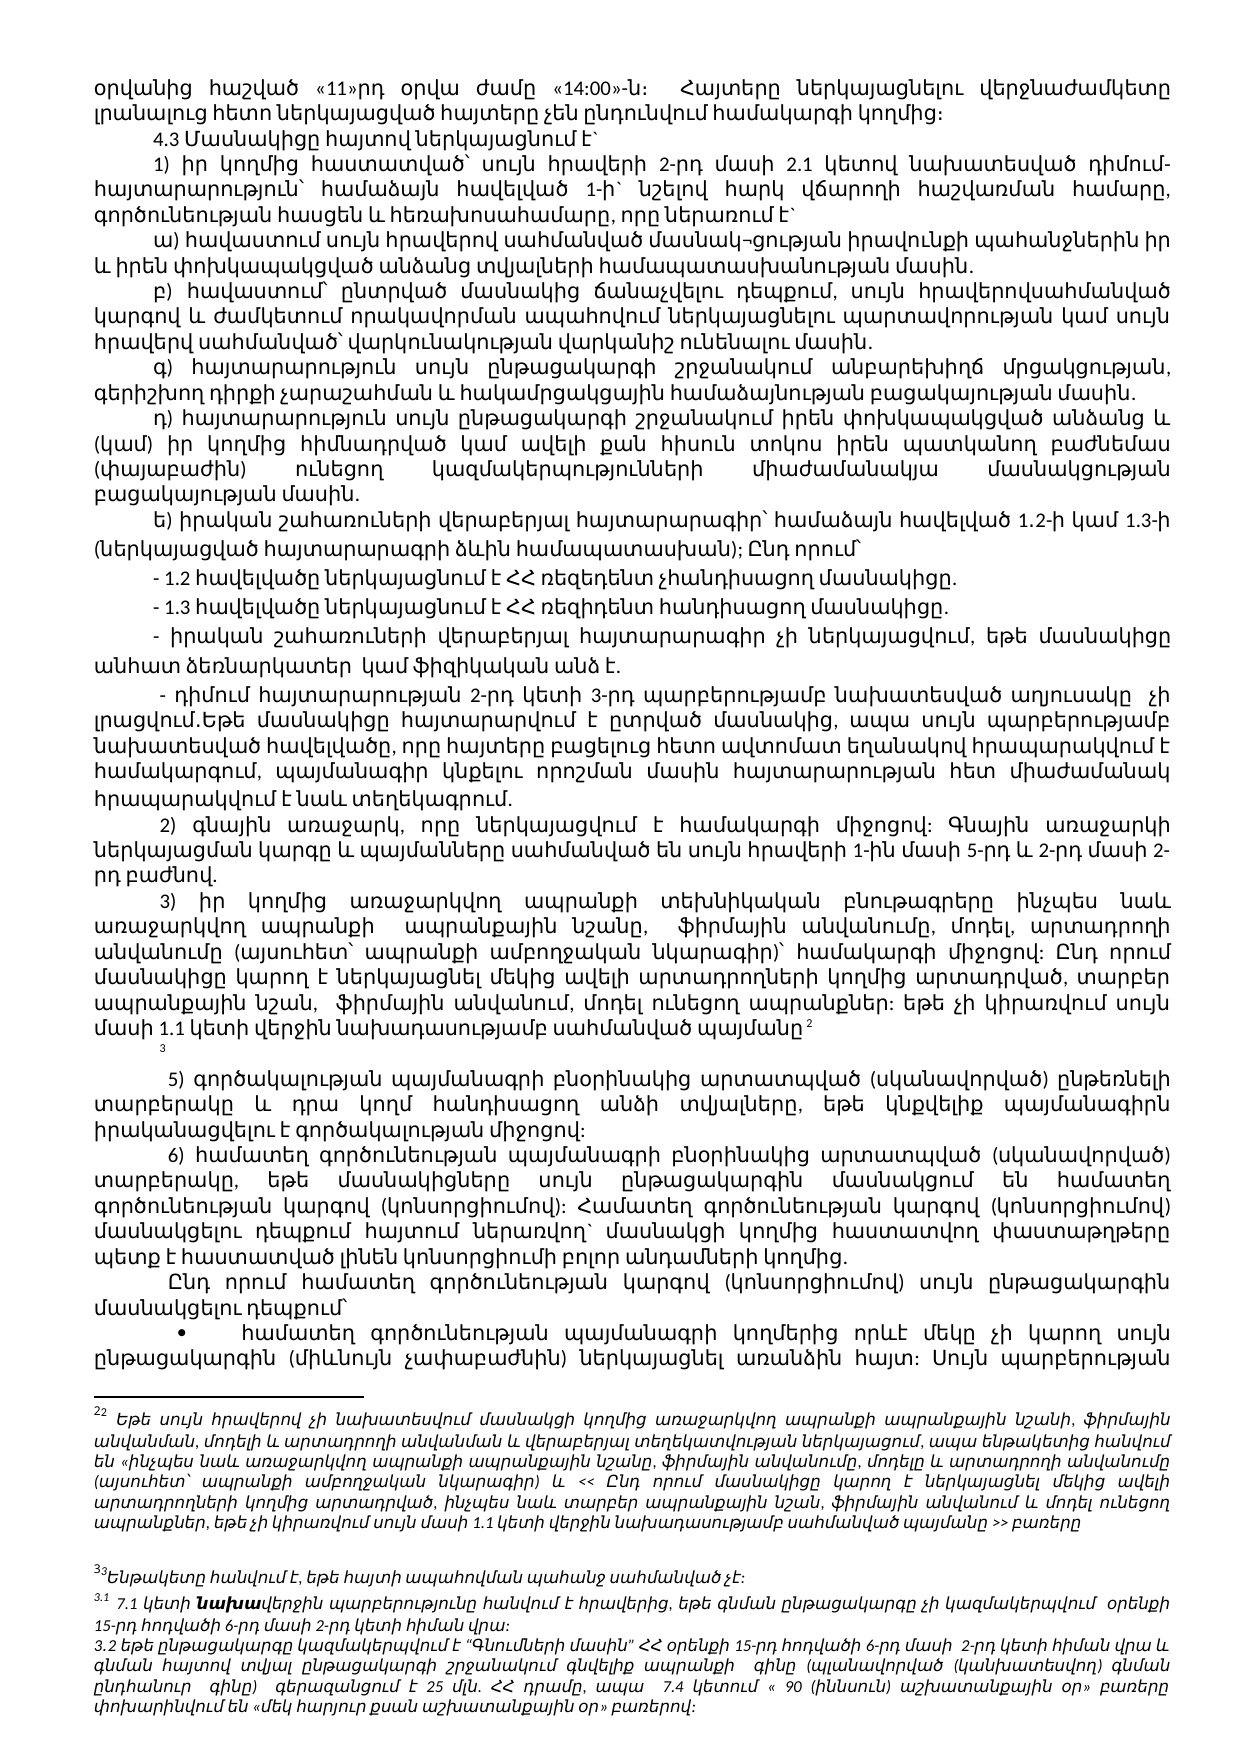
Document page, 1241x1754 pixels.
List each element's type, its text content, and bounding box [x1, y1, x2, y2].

text ա) հավաստում սույն հրավերով սահմանված մասնակ¬ցության իրավունքի պահանջներին իր և իրեն փոխկապակցված անձանց տվյալների համապատասխանության մասին. [94, 227, 1171, 278]
text - դիմում հայտարարության 2-րդ կետի 3-րդ պարբերությամբ նախատեսված աղյուսակը չի լրացվում․Եթե մասնակիցը հայտարարվում է ըտրված մասնակից, ապա սույն պարբերությամբ նախատեսված հավելվածը, որը հայտերը բացելուց հետո ավտոմատ եղանակով հրապարակվում է համակարգում, պայմանագիր կնքելու որոշման մասին հայտարարության հետ միաժամանակ հրապարակվում է նաև տեղեկագրում. [94, 682, 1171, 812]
text ե) իրական շահառուների վերաբերյալ հայտարարագիր՝ համաձայն հավելված 1․2-ի կամ 1.3-ի (ներկայացված հայտարարագրի ձևին համապատասխան); Ընդ որում՝ [94, 507, 1171, 562]
text 3 [94, 1041, 1171, 1066]
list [94, 1320, 1171, 1371]
text դ) հայտարարություն սույն ընթացակարգի շրջանակում իրեն փոխկապակցված անձանց և (կամ) իր կողմից հիմնադրված կամ ավելի քան հիսուն տոկոս իրեն պատկանող բաժնեմաս (փայաբաժին) ունեցող կազմակերպությունների միաժամանակյա մասնակցության բացակայության մասին. [94, 405, 1171, 507]
text բ) հավաստում՝ ընտրված մասնակից ճանաչվելու դեպքում, սույն հրավերովսահմանված կարգով և ժամկետում որակավորման ապահովում ներկայացնելու պարտավորության կամ սույն հրավերվ սահմանված՝ վարկունակության վարկանիշ ունենալու մասին. [94, 278, 1171, 354]
text 5) գործակալության պայմանագրի բնօրինակից արտատպված (սկանավորված) ընթեռնելի տարբերակը և դրա կողմ հանդիսացող անձի տվյալները, եթե կնքվելիք պայմանագիրն իրականացվելու է գործակալության միջոցով: [94, 1066, 1171, 1142]
text Ընդ որում համատեղ գործունեության կարգով (կոնսորցիումով) սույն ընթացակարգին մասնակցելու դեպքում՝ [94, 1269, 1171, 1320]
text 4.3 Մասնակիցը հայտով ներկայացնում է` [94, 126, 1171, 151]
text - 1.2 հավելվածը ներկայացնում է ՀՀ ռեզեդենտ չհանդիսացող մասնակիցը. [94, 565, 1171, 591]
text 2) գնային առաջարկ, որը ներկայացվում է համակարգի միջոցով: Գնային առաջարկի ներկայացման կարգը և պայմանները սահմանված են սույն հրավերի 1-ին մասի 5-րդ և 2-րդ մասի 2-րդ բաժնով. [94, 812, 1171, 888]
text 6) համատեղ գործունեության պայմանագրի բնօրինակից արտատպված (սկանավորված) տարբերակը, եթե մասնակիցները սույն ընթացակարգին մասնակցում են համատեղ գործունեության կարգով (կոնսորցիումով): Համատեղ գործունեության կարգով (կոնսորցիումով) մասնակցելու դեպքում հայտում ներառվող` մասնակցի կողմից հաստատվող փաստաթղթերը պետք է հաստատված լինեն կոնսորցիումի բոլոր անդամների կողմից. [94, 1142, 1171, 1269]
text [94, 75, 1171, 126]
text - իրական շահառուների վերաբերյալ հայտարարագիր չի ներկայացվում, եթե մասնակիցը անհատ ձեռնարկատեր կամ ֆիզիկական անձ է. [94, 624, 1171, 678]
text գ) հայտարարություն սույն ընթացակարգի շրջանակում անբարեխիղճ մրցակցության, գերիշխող դիրքի չարաշահման և հակամրցակցային համաձայնության բացակայության մասին. [94, 354, 1171, 405]
text - 1.3 հավելվածը ներկայացնում է ՀՀ ռեզիդենտ հանդիսացող մասնակիցը. [94, 594, 1171, 620]
text 1) իր կողմից հաստատված՝ սույն հրավերի 2-րդ մասի 2.1 կետով նախատեսված դիմում-հայտարարություն՝ համաձայն հավելված 1-ի` նշելով հարկ վճարողի հաշվառման համարը, գործունեության հասցեն և հեռախոսահամարը, որը ներառում է` [94, 151, 1171, 227]
text 3) իր կողմից առաջարկվող ապրանքի տեխնիկական բնութագրերը ինչպես նաև առաջարկվող ապրանքի ապրանքային նշանը, ֆիրմային անվանումը, մոդել, արտադրողի անվանումը (այսուհետ՝ ապրանքի ամբողջական նկարագիր)՝ համակարգի միջոցով: Ընդ որում մասնակիցը կարող է ներկայացնել մեկից ավելի արտադրողների կողմից արտադրված, տարբեր ապրանքային նշան, ֆիրմային անվանում, մոդել ունեցող ապրանքներ: եթե չի կիրառվում սույն մասի 1.1 կետի վերջին նախադասությամբ սահմանված պայմանը 2 [94, 888, 1171, 1041]
